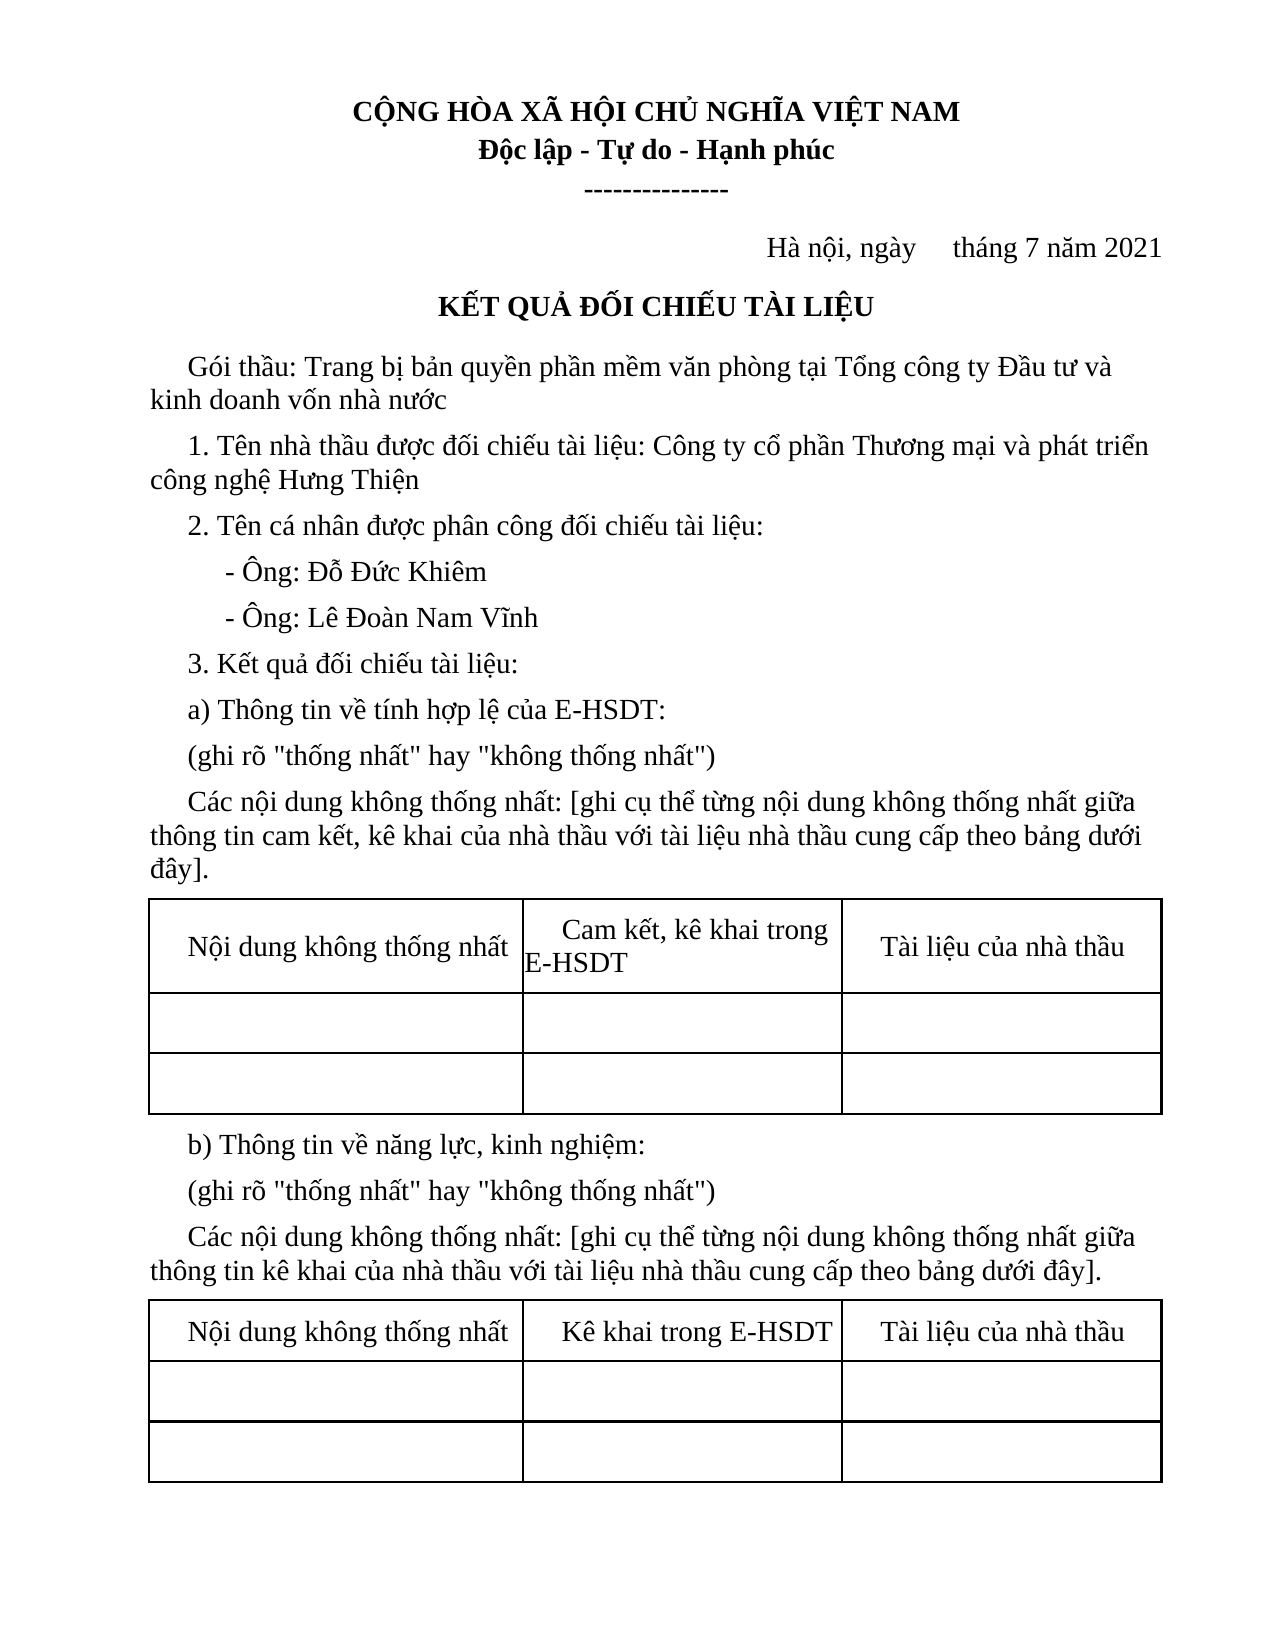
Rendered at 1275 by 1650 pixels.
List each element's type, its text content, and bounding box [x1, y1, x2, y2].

table_cell [524, 1362, 841, 1420]
text Các nội dung không thống nhất: [ghi cụ thể từng nội dung không thống nhất giữa thông tin cam kết, kê khai của nhà thầu với tài liệu nhà thầu cung cấp theo bảng dưới đây]. [150, 784, 1162, 885]
table_cell [150, 994, 522, 1052]
table_header Tài liệu của nhà thầu [843, 1301, 1160, 1360]
table_header Tài liệu của nhà thầu [843, 900, 1160, 992]
text (ghi rõ "thống nhất" hay "không thống nhất") [150, 738, 1162, 772]
table_cell [524, 994, 841, 1052]
table_cell [843, 994, 1160, 1052]
table_cell [524, 1423, 841, 1481]
table_cell [150, 1362, 522, 1420]
table_header Kê khai trong E-HSDT [524, 1301, 841, 1360]
text Hà nội, ngày tháng 7 năm 2021 [150, 230, 1162, 264]
table_cell [524, 1054, 841, 1113]
text - Ông: Đỗ Đức Khiêm [187, 554, 1162, 588]
table_cell [843, 1362, 1160, 1420]
text 3. Kết quả đối chiếu tài liệu: [150, 646, 1162, 680]
table_cell [843, 1423, 1160, 1481]
table_cell [843, 1054, 1160, 1113]
text 2. Tên cá nhân được phân công đối chiếu tài liệu: [150, 508, 1162, 542]
table_cell [150, 1054, 522, 1113]
text 1. Tên nhà thầu được đối chiếu tài liệu: Công ty cổ phần Thương mại và phát triển công nghệ Hưng Thiện [150, 428, 1162, 496]
text Các nội dung không thống nhất: [ghi cụ thể từng nội dung không thống nhất giữa thông tin kê khai của nhà thầu với tài liệu nhà thầu cung cấp theo bảng dưới đây]. [150, 1219, 1162, 1287]
table_header Nội dung không thống nhất [150, 1301, 522, 1360]
text (ghi rõ "thống nhất" hay "không thống nhất") [150, 1173, 1162, 1207]
text a) Thông tin về tính hợp lệ của E-HSDT: [150, 692, 1162, 726]
table_header Nội dung không thống nhất [150, 900, 522, 992]
text KẾT QUẢ ĐỐI CHIẾU TÀI LIỆU [150, 289, 1162, 323]
text b) Thông tin về năng lực, kinh nghiệm: [150, 1127, 1162, 1161]
table_header Cam kết, kê khai trong E-HSDT [524, 900, 841, 992]
text Gói thầu: Trang bị bản quyền phần mềm văn phòng tại Tổng công ty Đầu tư và kinh doanh vốn nhà nước [150, 349, 1162, 416]
text CỘNG HÒA XÃ HỘI CHỦ NGHĨA VIỆT NAM Độc lập - Tự do - Hạnh phúc --------------- [150, 94, 1162, 204]
table_cell [150, 1423, 522, 1481]
text - Ông: Lê Đoàn Nam Vĩnh [187, 600, 1162, 634]
